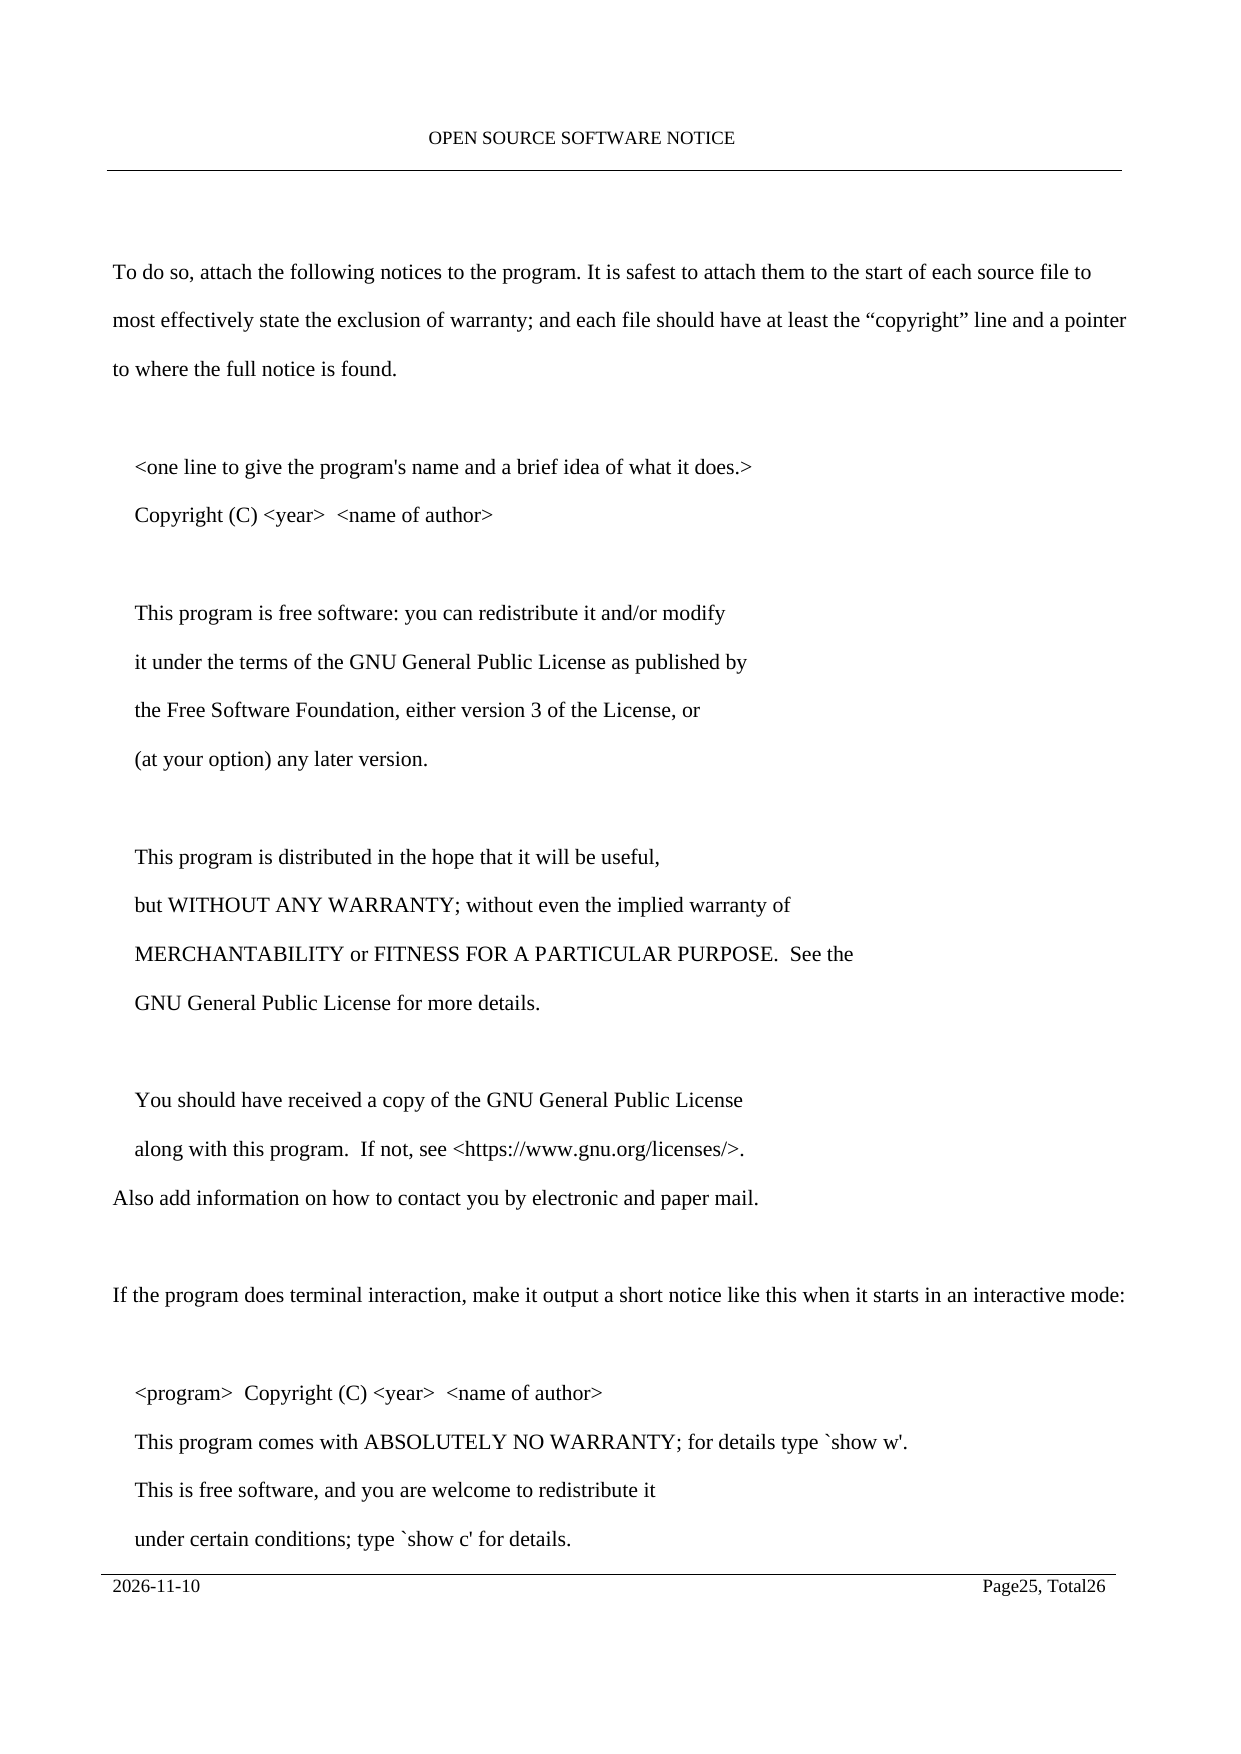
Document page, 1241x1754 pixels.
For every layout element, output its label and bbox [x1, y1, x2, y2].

text [112, 206, 1128, 1555]
